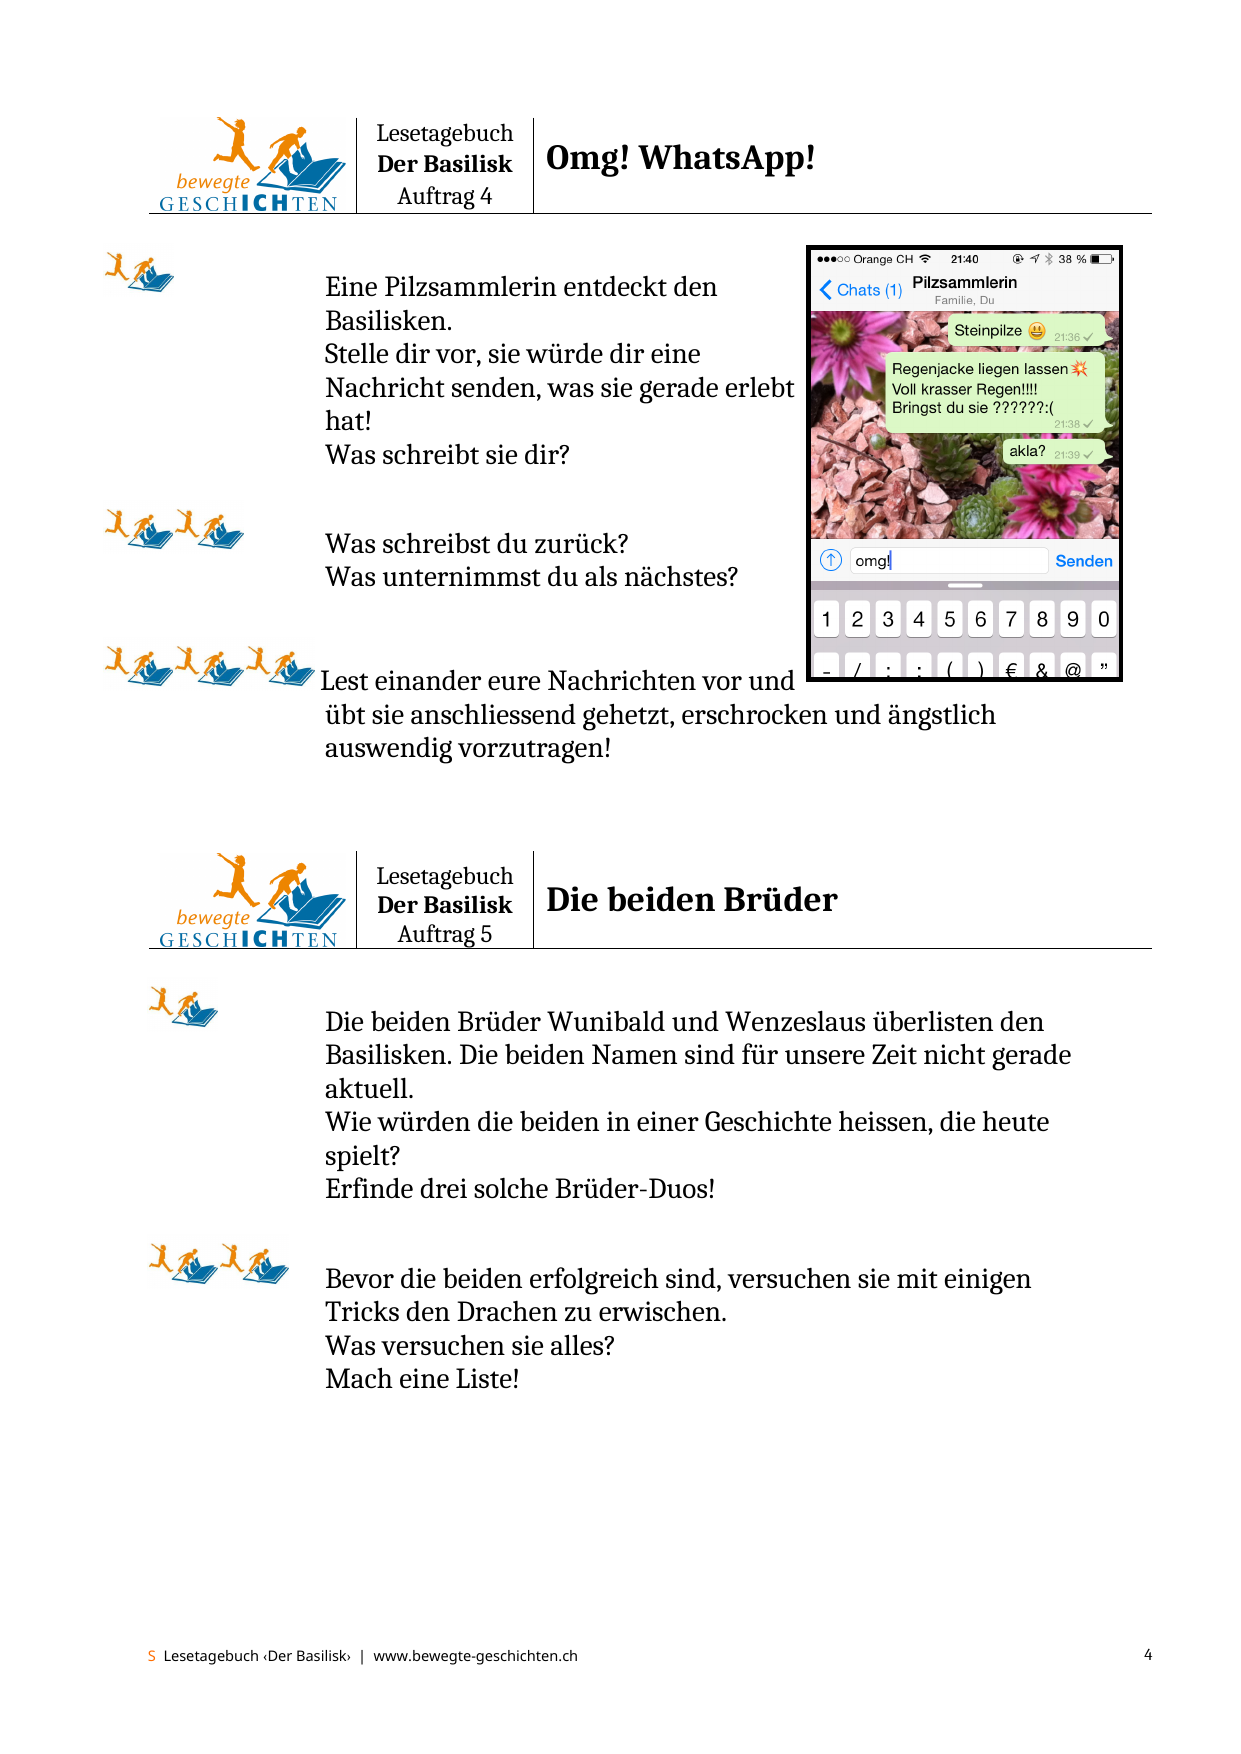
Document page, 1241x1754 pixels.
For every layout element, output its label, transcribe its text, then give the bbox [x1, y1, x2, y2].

table_header Die beiden Brüder [534, 851, 1152, 948]
text Was schreibst du zurück? Was unternimmst du als nächstes? [103, 500, 1078, 594]
table_header Lesetagebuch Der Basilisk Auftrag 5 [357, 851, 533, 948]
picture [147, 977, 218, 1032]
text Bevor die beiden erfolgreich sind, versuchen sie mit einigen Tricks den Drachen zu erwischen. [148, 1235, 1078, 1329]
text Was versuchen sie alles? Mach eine Liste! [148, 1329, 1078, 1396]
picture [103, 243, 174, 297]
text Lest einander eure Nachrichten vor und übt sie anschliessend gehetzt, erschrocken und ängstlich auswendig vorzutragen! [103, 637, 1078, 765]
picture [147, 1234, 289, 1289]
table_header Lesetagebuch Der Basilisk Auftrag 4 [357, 118, 533, 213]
picture [325, 910, 333, 918]
text Die beiden Brüder Wunibald und Wenzeslaus überlisten den Basilisken. Die beiden Namen sind für unsere Zeit nicht gerade aktuell. Wie würden die beiden in einer Geschichte heissen, die heute spielt? Erfinde drei solche Brüder-Duos! [148, 978, 1078, 1206]
picture [325, 174, 333, 182]
picture [811, 250, 1119, 677]
table_header Omg! WhatsApp! [534, 118, 1152, 213]
table_header [149, 118, 356, 213]
picture [103, 637, 315, 691]
picture [103, 500, 244, 554]
picture [160, 117, 346, 211]
picture [160, 853, 346, 947]
text Eine Pilzsammlerin entdeckt den Basilisken. Stelle dir vor, sie würde dir eine Nachricht senden, was sie gerade erlebt hat! Was schreibt sie dir? [103, 243, 1078, 471]
table_header [149, 851, 356, 948]
